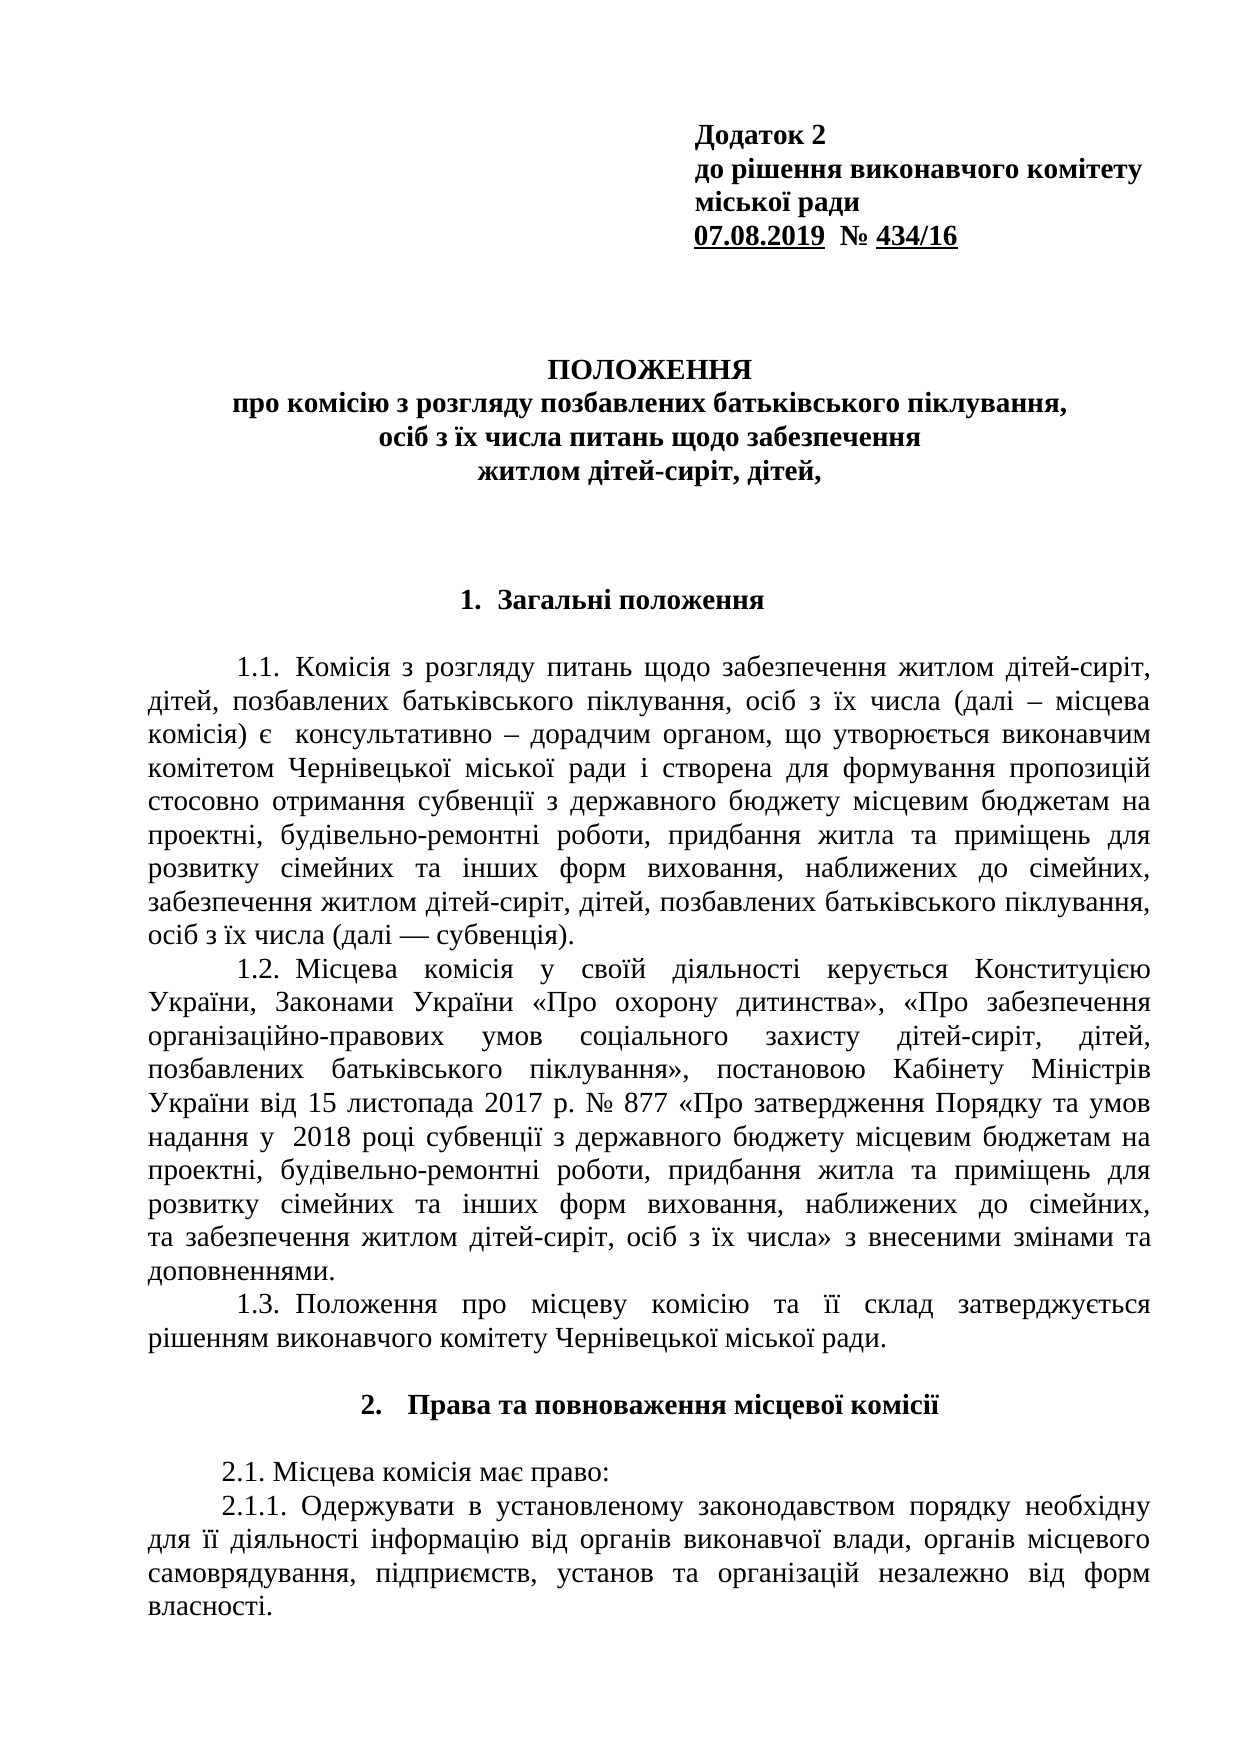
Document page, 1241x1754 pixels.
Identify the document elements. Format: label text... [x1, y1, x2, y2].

list Комісія з розгляду питань щодо забезпечення житлом дітей-сиріт, дітей, позбавлених батьківського піклування, осіб з їх числа (далі – місцева комісія) є консультативно – дорадчим органом, що утворюється виконавчим комітетом Чернівецької міської ради і створена для формування пропозицій стосовно отримання субвенції з державного бюджету місцевим бюджетам на проектні, будівельно-ремонтні роботи, придбання житла та приміщень для розвитку сімейних та інших форм виховання, наближених до сімейних, забезпечення житлом дітей-сиріт, дітей, позбавлених батьківського піклування, осіб з їх числа (далі — субвенція). [148, 649, 1152, 951]
text житлом дітей-сиріт, дітей, [148, 453, 1152, 486]
text осіб з їх числа питань щодо забезпечення [148, 419, 1152, 453]
text Додаток 2 [148, 117, 1152, 151]
text до рішення виконавчого комітету [148, 151, 1152, 184]
list Положення про місцеву комісію та її склад затверджується рішенням виконавчого комітету Чернівецької міської ради. [148, 1286, 1152, 1353]
text міської ради [148, 184, 1152, 218]
list Загальні положення [73, 582, 1152, 616]
list Права та повноваження місцевої комісії [148, 1387, 1152, 1421]
list Місцева комісія у своїй діяльності керується Конституцією України, Законами України «Про охорону дитинства», «Про забезпечення організаційно-правових умов соціального захисту дітей-сиріт, дітей, позбавлених батьківського піклування», постановою Кабінету Міністрів України від 15 листопада 2017 р. № 877 «Про затвердження Порядку та умов надання у 2018 році субвенції з державного бюджету місцевим бюджетам на проектні, будівельно-ремонтні роботи, придбання житла та приміщень для розвитку сімейних та інших форм виховання, наближених до сімейних, та забезпечення житлом дітей-сиріт, осіб з їх числа» з внесеними змінами та доповненнями. [148, 951, 1152, 1286]
text 2.1. Місцева комісія має право: [148, 1454, 1152, 1488]
text 07.08.2019 № 434/16 [679, 218, 1152, 251]
text про комісію з розгляду позбавлених батьківського піклування, [148, 386, 1152, 419]
text ПОЛОЖЕННЯ [148, 352, 1152, 386]
text 2.1.1. Одержувати в установленому законодавством порядку необхідну для її діяльності інформацію від органів виконавчої влади, органів місцевого самоврядування, підприємств, установ та організацій незалежно від форм власності. [148, 1488, 1152, 1622]
